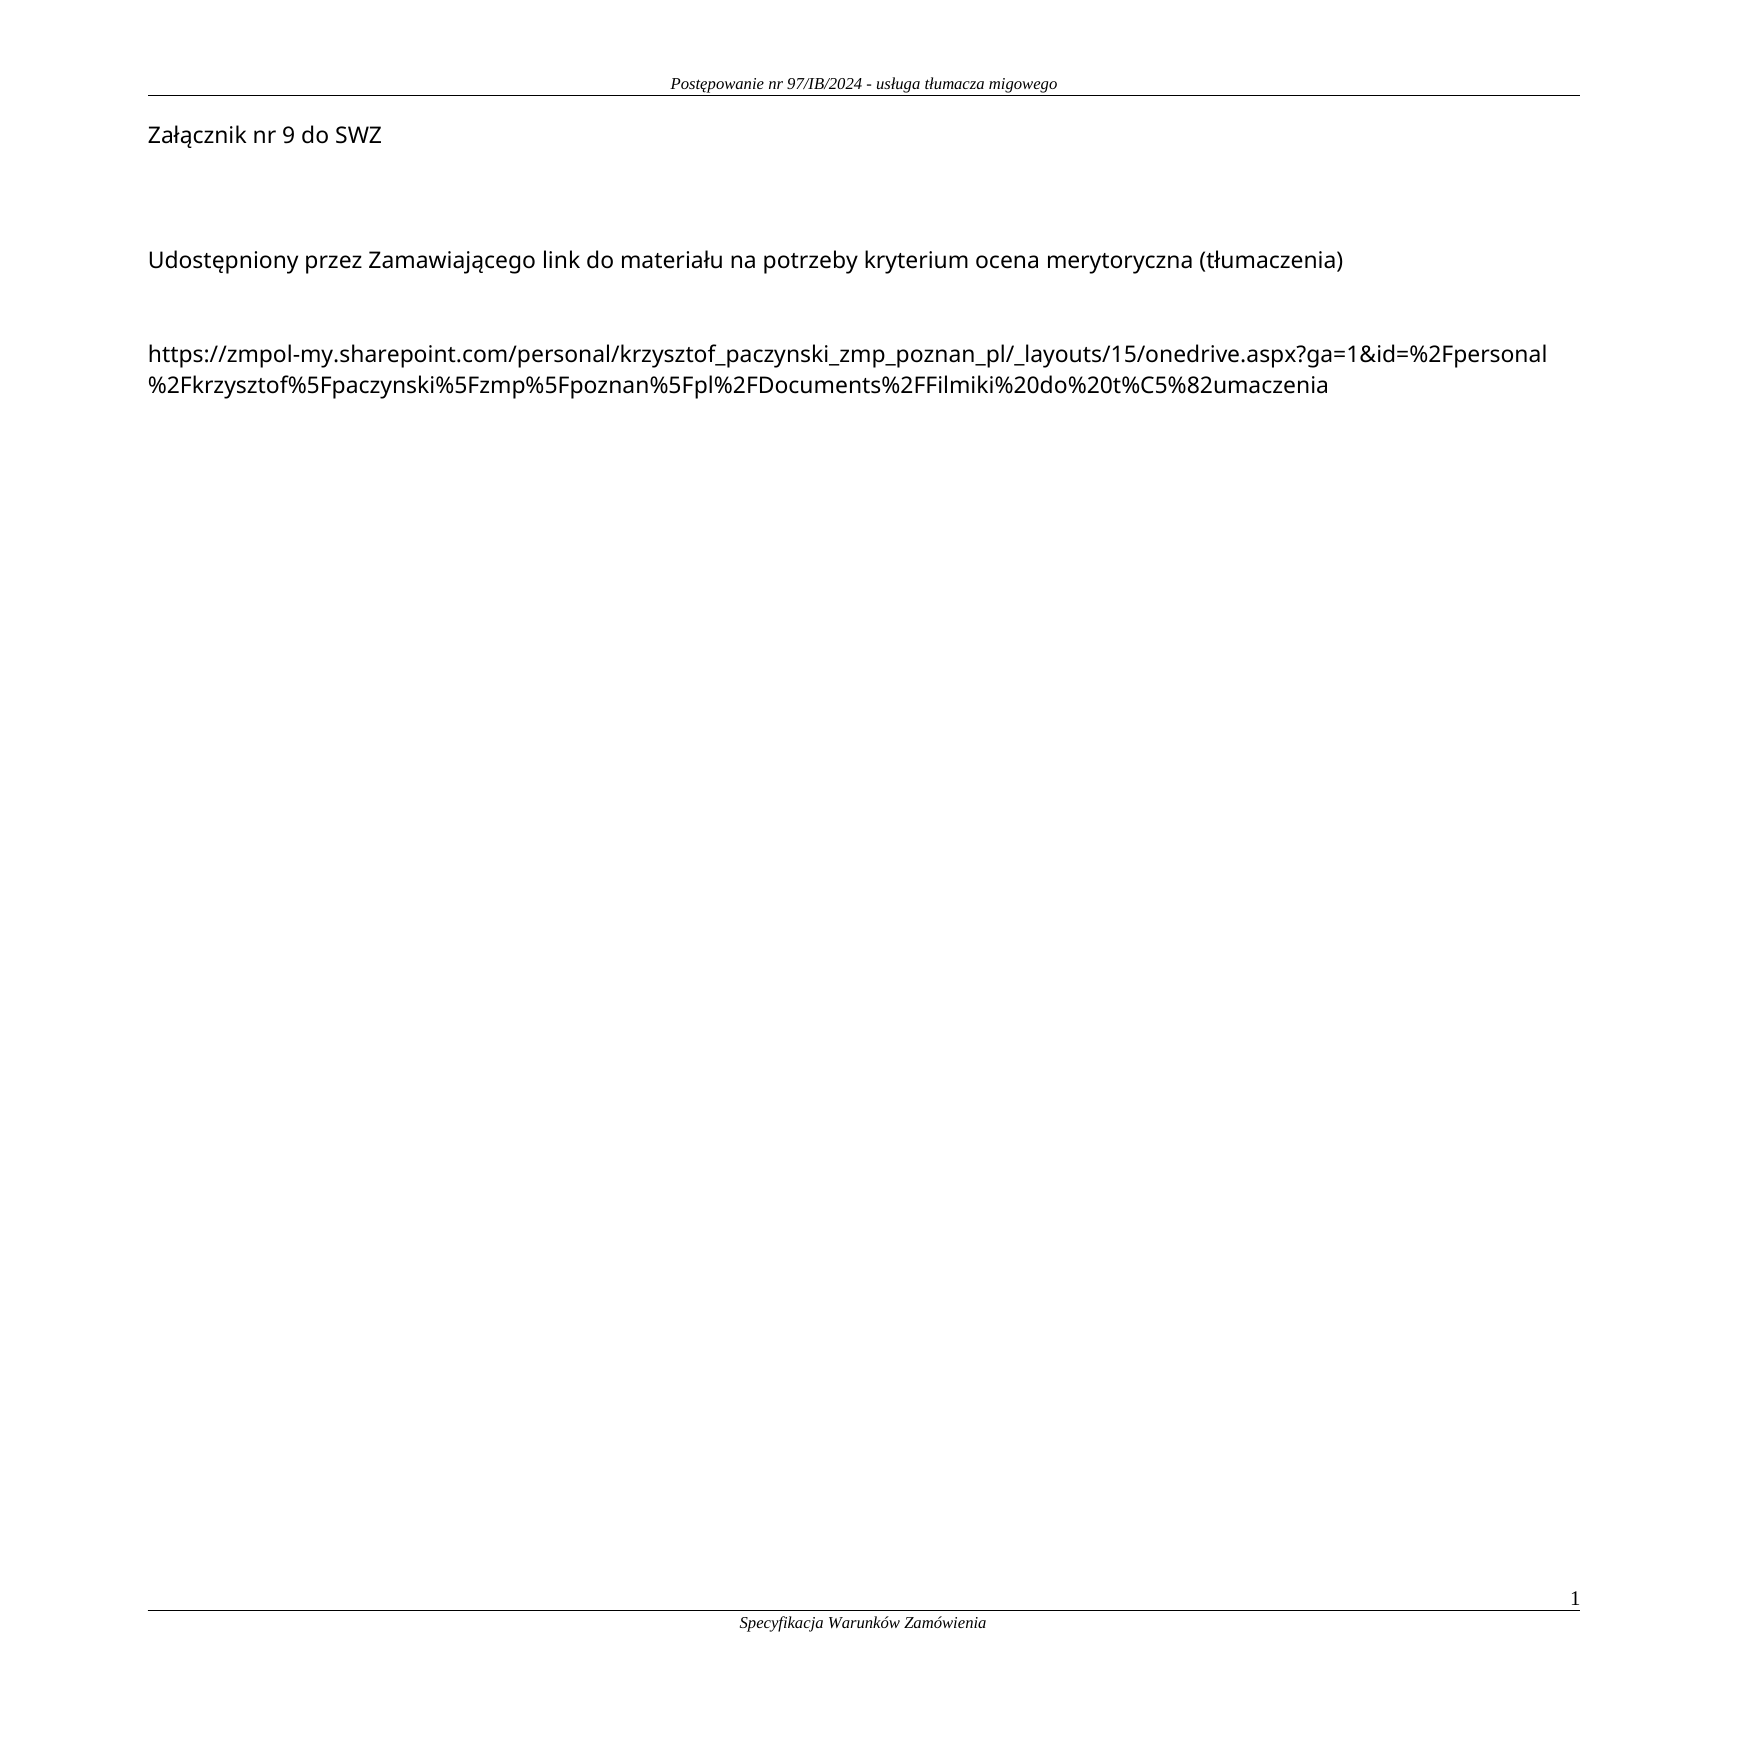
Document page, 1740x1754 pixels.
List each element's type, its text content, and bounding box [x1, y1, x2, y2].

text https://zmpol-my.sharepoint.com/personal/krzysztof_paczynski_zmp_poznan_pl/_layouts/15/onedrive.aspx?ga=1&id=%2Fpersonal%2Fkrzysztof%5Fpaczynski%5Fzmp%5Fpoznan%5Fpl%2FDocuments%2FFilmiki%20do%20t%C5%82umaczenia [148, 338, 1580, 400]
text Załącznik nr 9 do SWZ [148, 119, 1580, 150]
text Udostępniony przez Zamawiającego link do materiału na potrzeby kryterium ocena merytoryczna (tłumaczenia) [148, 244, 1580, 275]
